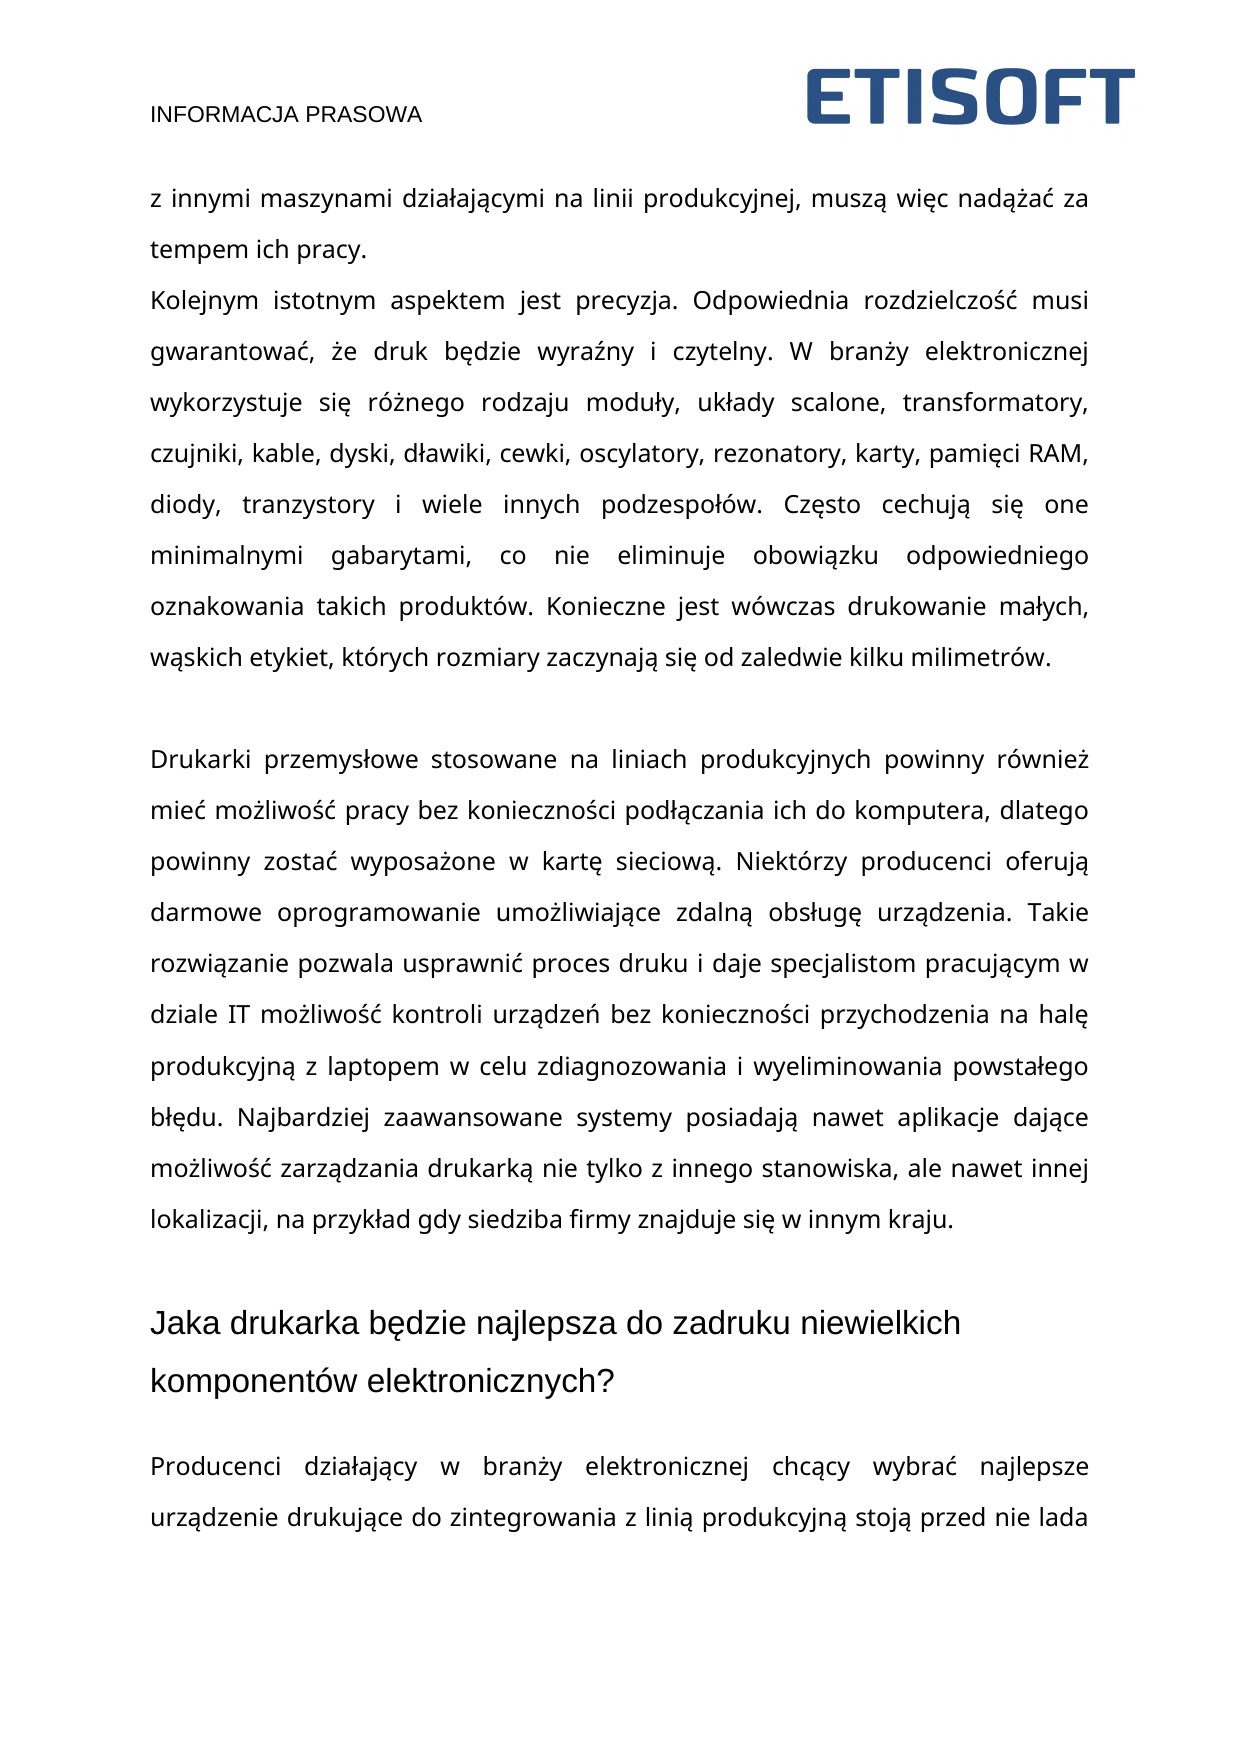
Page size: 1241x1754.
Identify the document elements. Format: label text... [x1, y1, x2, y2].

subtitle Jaka drukarka będzie najlepsza do zadruku niewielkich komponentów elektronicznych? [150, 1303, 1090, 1399]
text Drukarki przemysłowe stosowane na liniach produkcyjnych powinny również mieć możliwość pracy bez konieczności podłączania ich do komputera, dlatego powinny zostać wyposażone w kartę sieciową. Niektórzy producenci oferują darmowe oprogramowanie umożliwiające zdalną obsługę urządzenia. Takie rozwiązanie pozwala usprawnić proces druku i daje specjalistom pracującym w dziale IT możliwość kontroli urządzeń bez konieczności przychodzenia na halę produkcyjną z laptopem w celu zdiagnozowania i wyeliminowania powstałego błędu. Najbardziej zaawansowane systemy posiadają nawet aplikacje dające możliwość zarządzania drukarką nie tylko z innego stanowiska, ale nawet innej lokalizacji, na przykład gdy siedziba firmy znajduje się w innym kraju. [150, 742, 1090, 1235]
text Kolejnym istotnym aspektem jest precyzja. Odpowiednia rozdzielczość musi gwarantować, że druk będzie wyraźny i czytelny. W branży elektronicznej wykorzystuje się różnego rodzaju moduły, układy scalone, transformatory, czujniki, kable, dyski, dławiki, cewki, oscylatory, rezonatory, karty, pamięci RAM, diody, tranzystory i wiele innych podzespołów. Często cechują się one minimalnymi gabarytami, co nie eliminuje obowiązku odpowiedniego oznakowania takich produktów. Konieczne jest wówczas drukowanie małych, wąskich etykiet, których rozmiary zaczynają się od zaledwie kilku milimetrów. [150, 282, 1090, 674]
picture [792, 52, 1143, 141]
